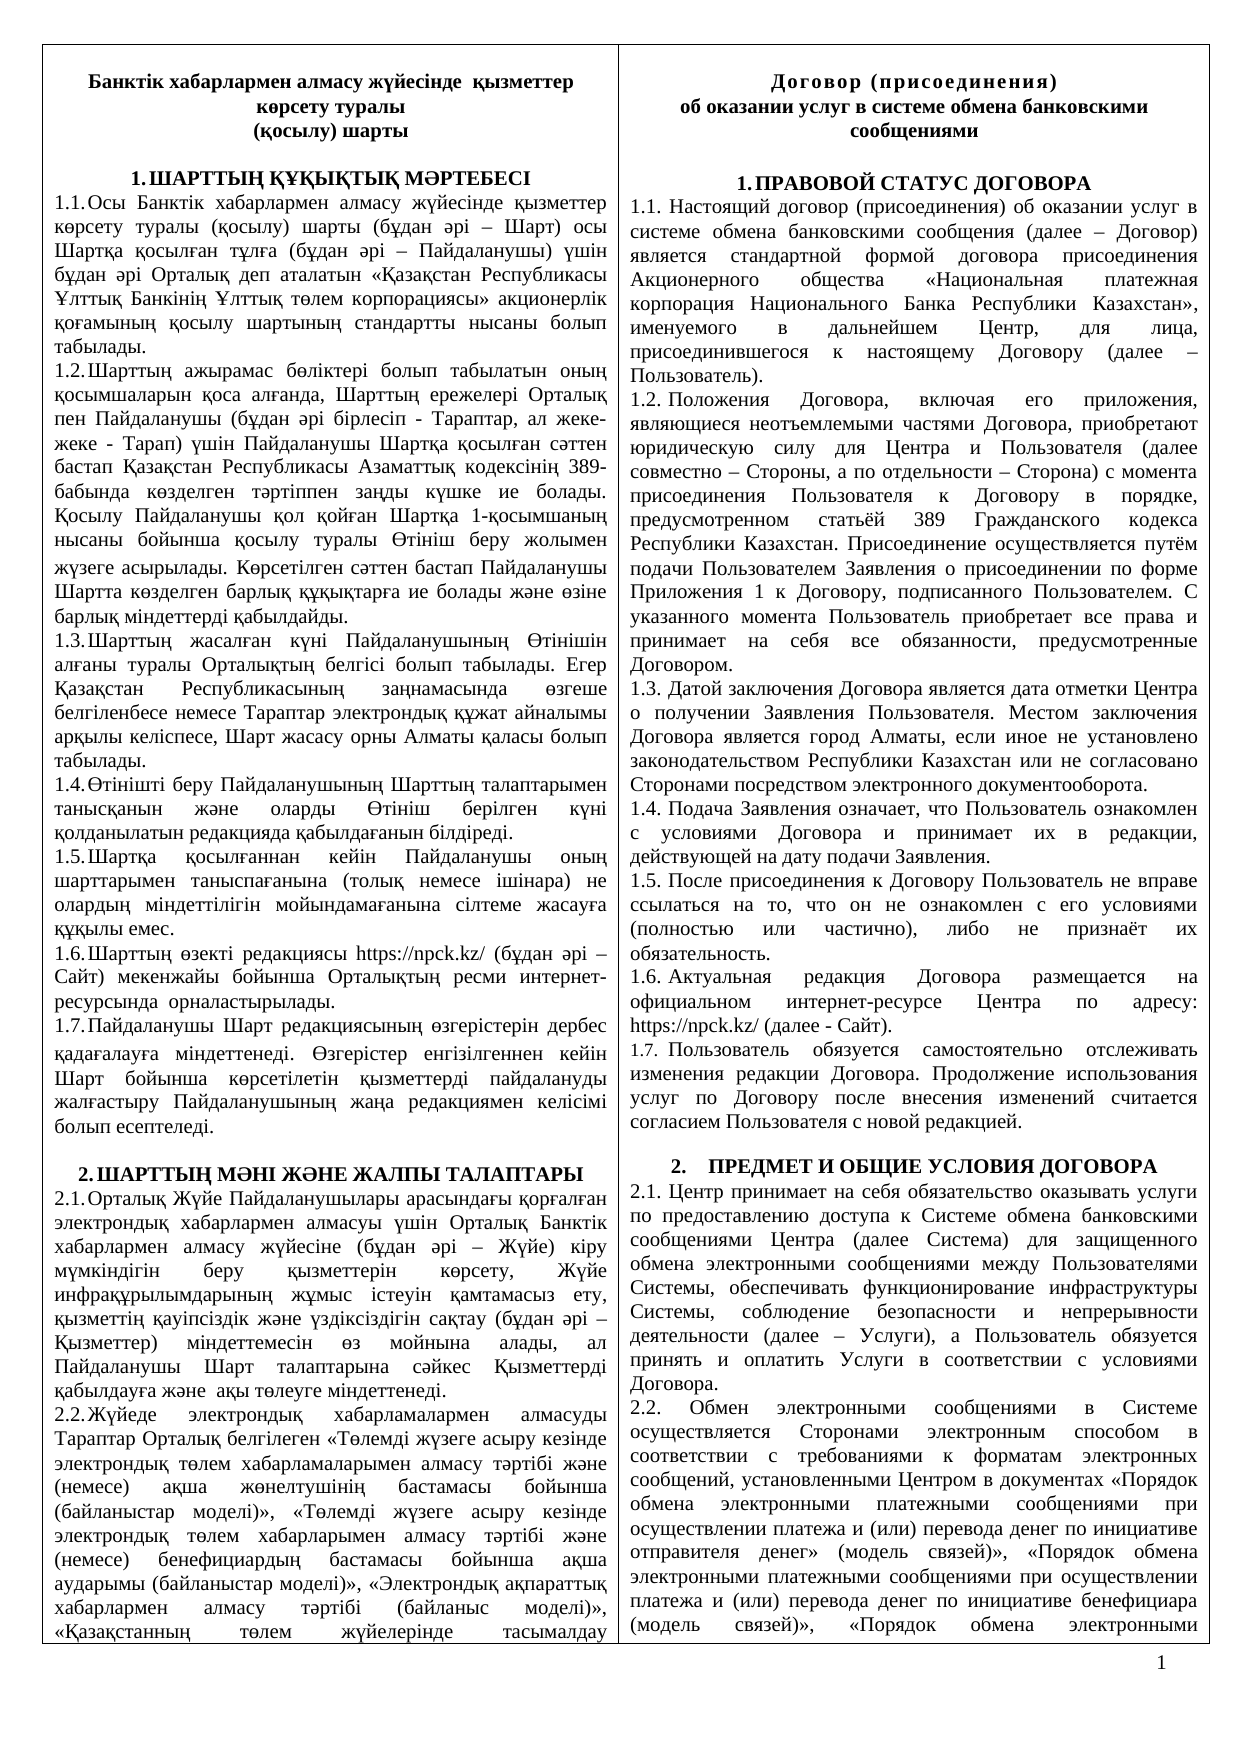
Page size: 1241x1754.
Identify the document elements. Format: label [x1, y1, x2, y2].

table_header [619, 45, 1209, 1643]
table_header [43, 45, 618, 1643]
